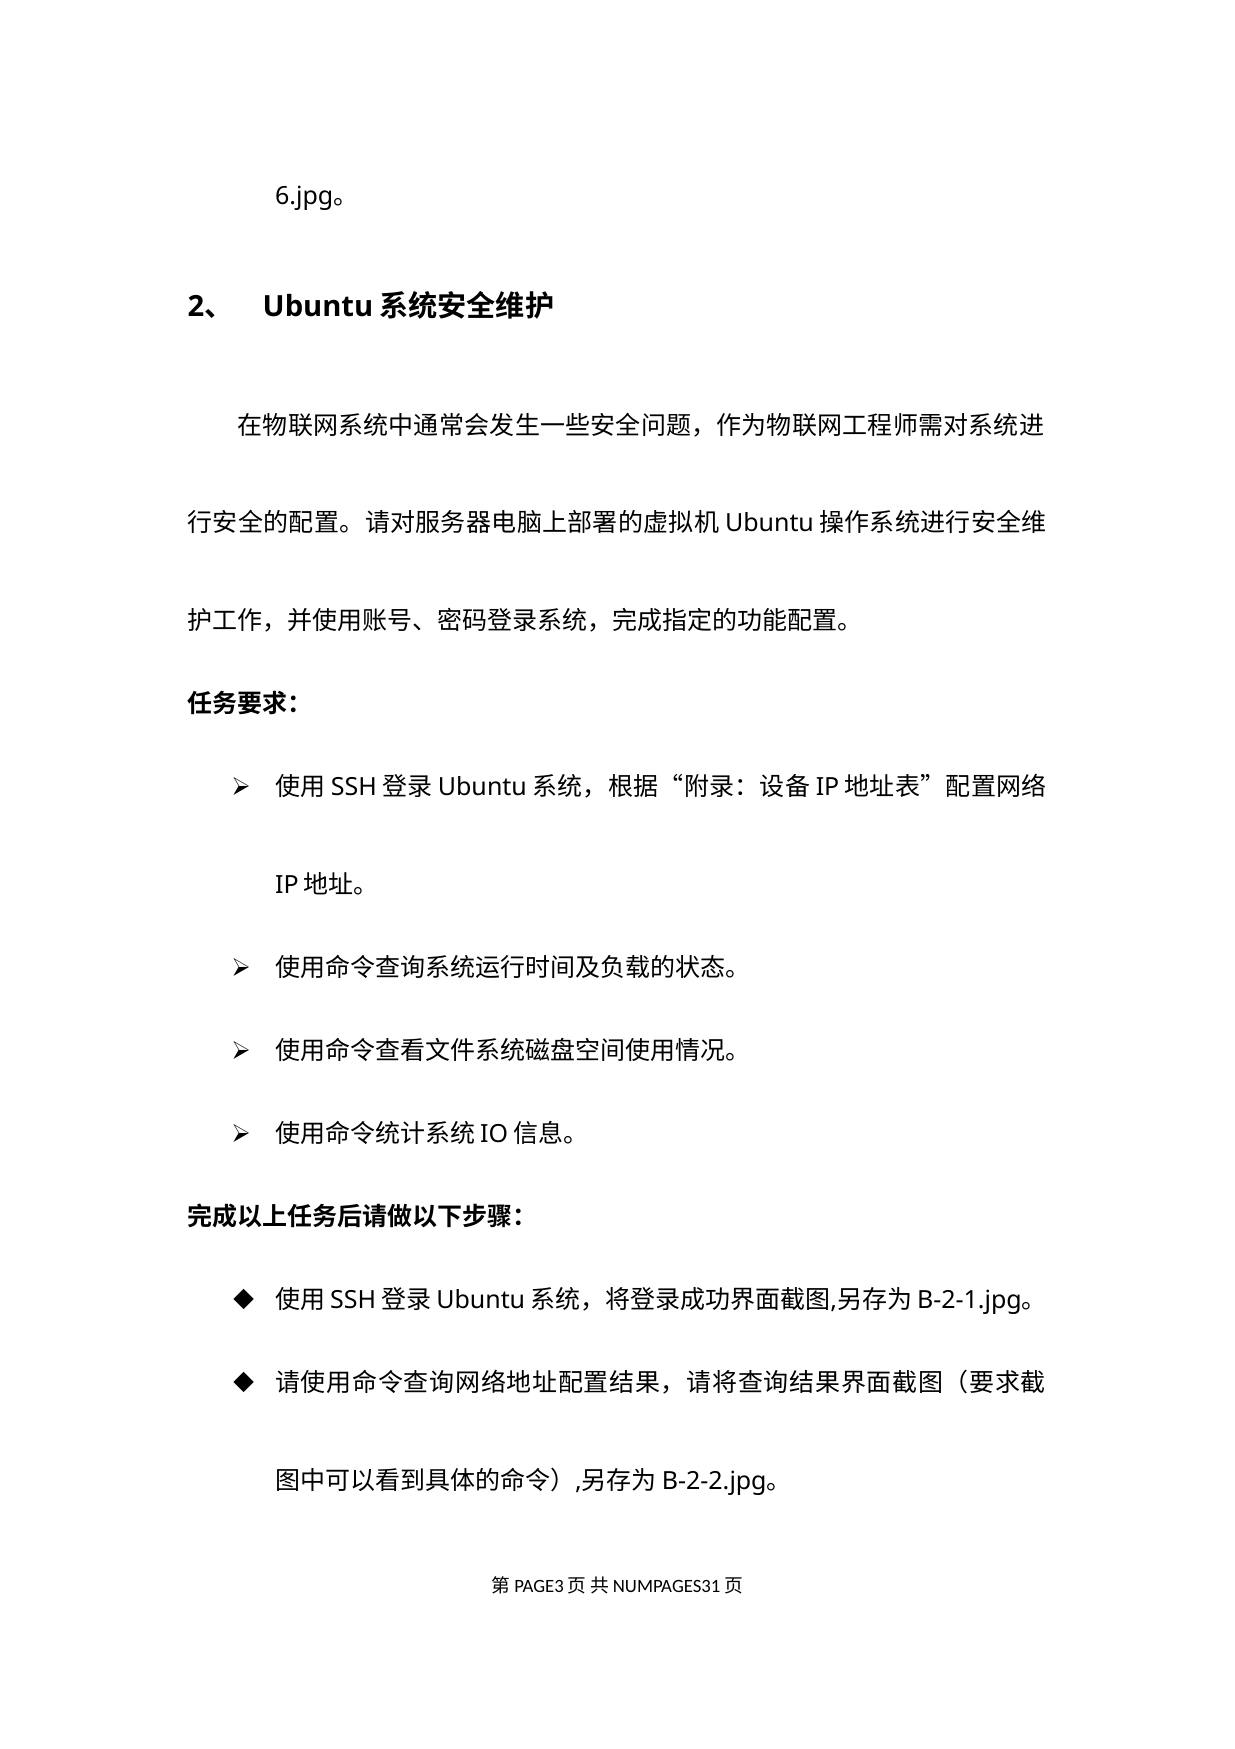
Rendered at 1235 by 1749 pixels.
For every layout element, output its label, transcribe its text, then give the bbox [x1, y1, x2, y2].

list 请使用命令查询网络地址配置结果，请将查询结果界面截图（要求截图中可以看到具体的命令）,另存为B-2-2.jpg。 [231, 1348, 1047, 1511]
list 使用命令查看文件系统磁盘空间使用情况。 [231, 1016, 1047, 1081]
subtitle Ubuntu系统安全维护 [187, 272, 1047, 337]
text 在物联网系统中通常会发生一些安全问题，作为物联网工程师需对系统进行安全的配置。请对服务器电脑上部署的虚拟机Ubuntu操作系统进行安全维护工作，并使用账号、密码登录系统，完成指定的功能配置。 [187, 391, 1047, 651]
list 使用SSH登录Ubuntu系统，将登录成功界面截图,另存为B-2-1.jpg。 [231, 1265, 1047, 1330]
text 任务要求： [187, 669, 1047, 734]
list 使用命令查询系统运行时间及负载的状态。 [231, 933, 1047, 998]
text 完成以上任务后请做以下步骤： [187, 1182, 1047, 1247]
list 使用SSH登录Ubuntu系统，根据“附录：设备IP地址表”配置网络IP地址。 [231, 752, 1047, 915]
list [231, 161, 1047, 226]
list 使用命令统计系统IO信息。 [231, 1099, 1047, 1164]
